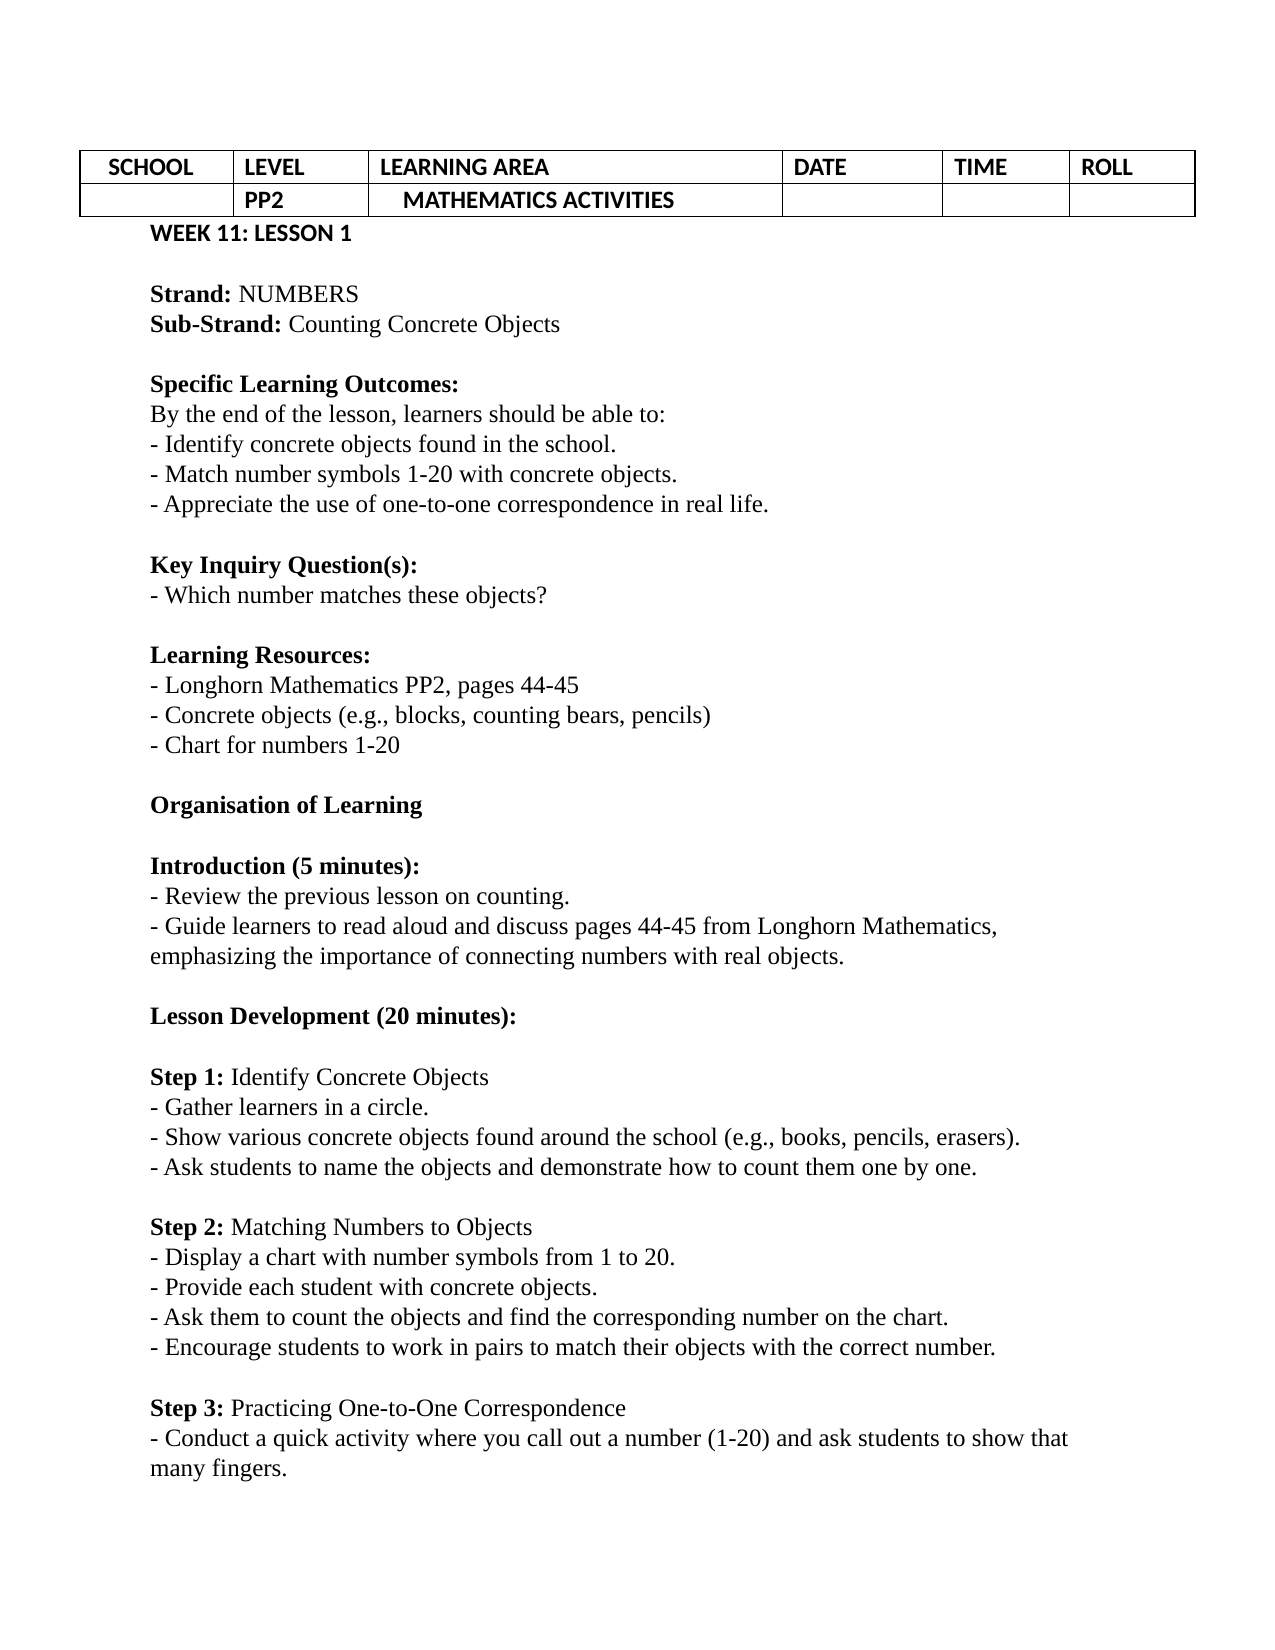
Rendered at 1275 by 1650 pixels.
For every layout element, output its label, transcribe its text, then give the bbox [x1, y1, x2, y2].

text - Ask students to name the objects and demonstrate how to count them one by one. [150, 1152, 1125, 1181]
text - Ask them to count the objects and find the corresponding number on the chart. [150, 1302, 1125, 1331]
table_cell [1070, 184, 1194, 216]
text - Show various concrete objects found around the school (e.g., books, pencils, erasers). [150, 1122, 1125, 1151]
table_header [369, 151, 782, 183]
text Step 3: Practicing One-to-One Correspondence [150, 1393, 1125, 1421]
text Sub-Strand: Counting Concrete Objects [150, 309, 1125, 338]
text - Encourage students to work in pairs to match their objects with the correct number. [150, 1332, 1125, 1361]
text By the end of the lesson, learners should be able to: [150, 399, 1125, 428]
text Specific Learning Outcomes: [150, 369, 1125, 398]
text - Which number matches these objects? [150, 580, 1125, 609]
text - Guide learners to read aloud and discuss pages 44-45 from Longhorn Mathematics, emphasizing the importance of connecting numbers with real objects. [150, 911, 1125, 970]
text - Identify concrete objects found in the school. [150, 429, 1125, 458]
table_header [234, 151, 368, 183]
text - Display a chart with number symbols from 1 to 20. [150, 1242, 1125, 1271]
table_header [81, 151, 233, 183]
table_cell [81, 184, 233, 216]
text - Appreciate the use of one-to-one correspondence in real life. [150, 489, 1125, 518]
text - Match number symbols 1-20 with concrete objects. [150, 459, 1125, 488]
text Organisation of Learning [150, 791, 1125, 819]
text WEEK 11: LESSON 1 [150, 217, 1125, 247]
text Introduction (5 minutes): [150, 851, 1125, 879]
text - Conduct a quick activity where you call out a number (1-20) and ask students to show that many fingers. [150, 1423, 1125, 1482]
text Step 2: Matching Numbers to Objects [150, 1212, 1125, 1241]
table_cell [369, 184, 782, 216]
text - Chart for numbers 1-20 [150, 730, 1125, 759]
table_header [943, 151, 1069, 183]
text Learning Resources: [150, 640, 1125, 669]
text - Gather learners in a circle. [150, 1092, 1125, 1120]
text - Longhorn Mathematics PP2, pages 44-45 [150, 670, 1125, 699]
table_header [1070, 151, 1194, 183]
text - Review the previous lesson on counting. [150, 881, 1125, 910]
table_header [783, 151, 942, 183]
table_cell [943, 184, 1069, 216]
text Key Inquiry Question(s): [150, 550, 1125, 578]
text Step 1: Identify Concrete Objects [150, 1062, 1125, 1090]
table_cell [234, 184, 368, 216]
text - Provide each student with concrete objects. [150, 1272, 1125, 1301]
text Lesson Development (20 minutes): [150, 1001, 1125, 1030]
text - Concrete objects (e.g., blocks, counting bears, pencils) [150, 700, 1125, 729]
text Strand: NUMBERS [150, 279, 1125, 308]
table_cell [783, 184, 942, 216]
